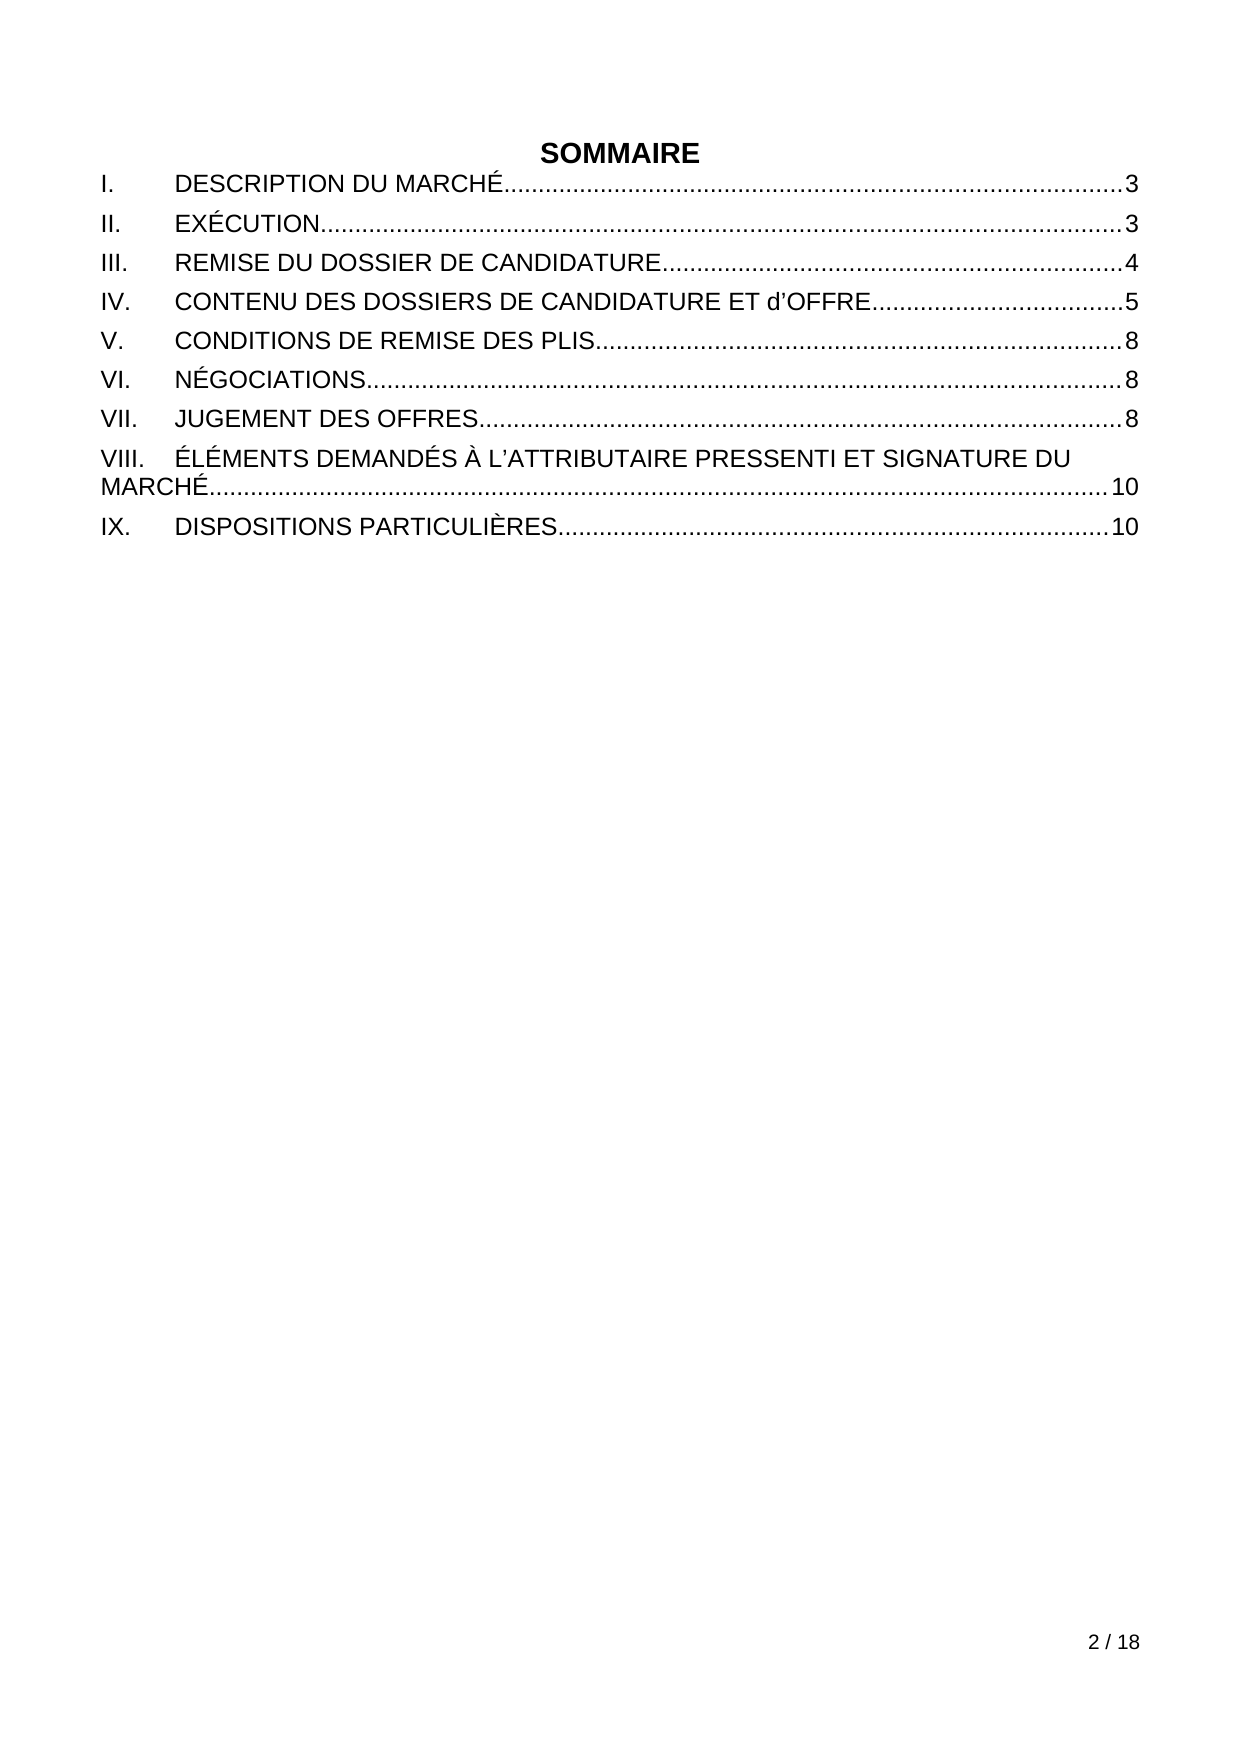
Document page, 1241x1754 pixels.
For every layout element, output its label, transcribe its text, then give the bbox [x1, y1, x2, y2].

text VIII. ÉLÉMENTS DEMANDÉS À L’ATTRIBUTAIRE PRESSENTI ET SIGNATURE DU MARCHÉ 10 [100, 444, 1140, 501]
text V. CONDITIONS DE REMISE DES PLIS 8 [100, 326, 1140, 355]
text VI. NÉGOCIATIONS 8 [100, 365, 1140, 394]
text IX. DISPOSITIONS PARTICULIÈRES 10 [100, 512, 1140, 540]
text II. EXÉCUTION 3 [100, 209, 1140, 237]
text IV. CONTENU DES DOSSIERS DE CANDIDATURE ET d’OFFRE 5 [100, 287, 1140, 316]
text VII. JUGEMENT DES OFFRES 8 [100, 404, 1140, 433]
text III. REMISE DU DOSSIER DE CANDIDATURE 4 [100, 248, 1140, 277]
text SOMMAIRE [100, 136, 1140, 169]
text I. DESCRIPTION DU MARCHÉ 3 [100, 169, 1140, 198]
